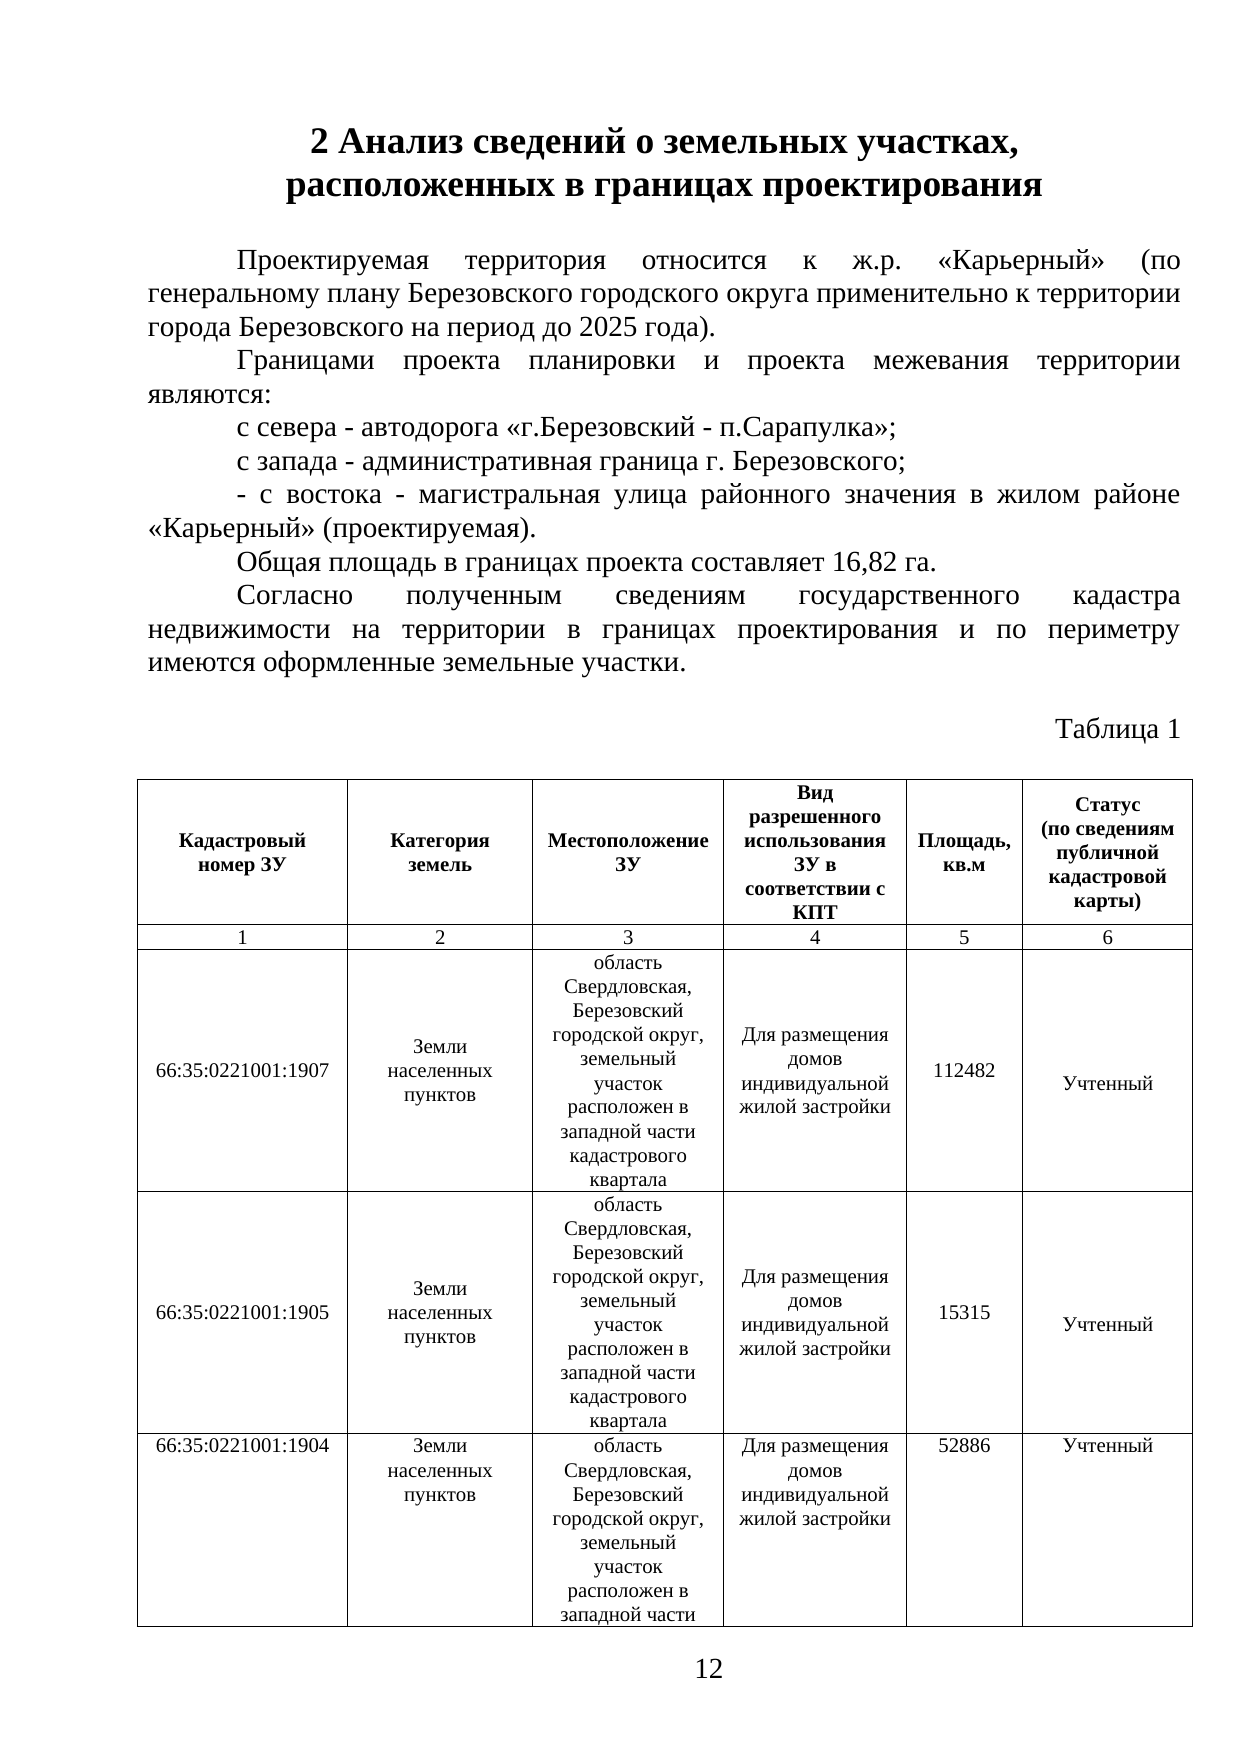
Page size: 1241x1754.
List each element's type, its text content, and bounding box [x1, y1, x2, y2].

table_cell Учтенный [1023, 950, 1192, 1191]
table_cell область Свердловская, Березовский городской округ, земельный участок расположен в западной части кадастрового квартала [533, 950, 723, 1191]
table_cell 66:35:0221001:1907 [138, 950, 347, 1191]
text Проектируемая территория относится к ж.р. «Карьерный» (по генеральному плану Березовского городского округа применительно к территории города Березовского на период до 2025 года). [148, 242, 1181, 342]
text - с востока - магистральная улица районного значения в жилом районе «Карьерный» (проектируемая). [148, 477, 1181, 544]
text Границами проекта планировки и проекта межевания территории являются: [148, 342, 1181, 409]
table_cell Для размещения домов индивидуальной жилой застройки [724, 950, 906, 1191]
subtitle 2 Анализ сведений о земельных участках, расположенных в границах проектирования [148, 118, 1181, 204]
text с запада - административная граница г. Березовского; [148, 443, 1181, 477]
table_cell 15315 [907, 1192, 1022, 1432]
table_cell 52886 [907, 1434, 1022, 1626]
table_header Вид разрешенного использования ЗУ в соответствии с КПТ [724, 780, 906, 924]
table_header Категория земель [348, 780, 532, 924]
text Согласно полученным сведениям государственного кадастра недвижимости на территории в границах проектирования и по периметру имеются оформленные земельные участки. [148, 577, 1181, 678]
table_cell 66:35:0221001:1905 [138, 1192, 347, 1432]
text Таблица 1 [148, 711, 1181, 745]
table_cell 112482 [907, 950, 1022, 1191]
table_header Статус (по сведениям публичной кадастровой карты) [1023, 780, 1192, 924]
table_cell Земли населенных пунктов [348, 1192, 532, 1432]
table_cell Земли населенных пунктов [348, 950, 532, 1191]
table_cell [724, 1434, 906, 1626]
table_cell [348, 1434, 532, 1626]
text с севера - автодорога «г.Березовский - п.Сарапулка»; [148, 409, 1181, 443]
table_cell 66:35:0221001:1904 [138, 1434, 347, 1626]
table_cell область Свердловская, Березовский городской округ, земельный участок расположен в западной части кадастрового квартала [533, 1192, 723, 1432]
table_header Площадь, кв.м [907, 780, 1022, 924]
table_cell 3 [533, 925, 723, 949]
table_cell Для размещения домов индивидуальной жилой застройки [724, 1192, 906, 1432]
table_cell 5 [907, 925, 1022, 949]
table_cell 1 [138, 925, 347, 949]
table_header Кадастровый номер ЗУ [138, 780, 347, 924]
table_cell 2 [348, 925, 532, 949]
text Общая площадь в границах проекта составляет 16,82 га. [148, 544, 1181, 577]
table_cell 6 [1023, 925, 1192, 949]
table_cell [533, 1434, 723, 1626]
table_header Местоположение ЗУ [533, 780, 723, 924]
table_cell Учтенный [1023, 1192, 1192, 1432]
table_cell Учтенный [1023, 1434, 1192, 1626]
table_cell 4 [724, 925, 906, 949]
